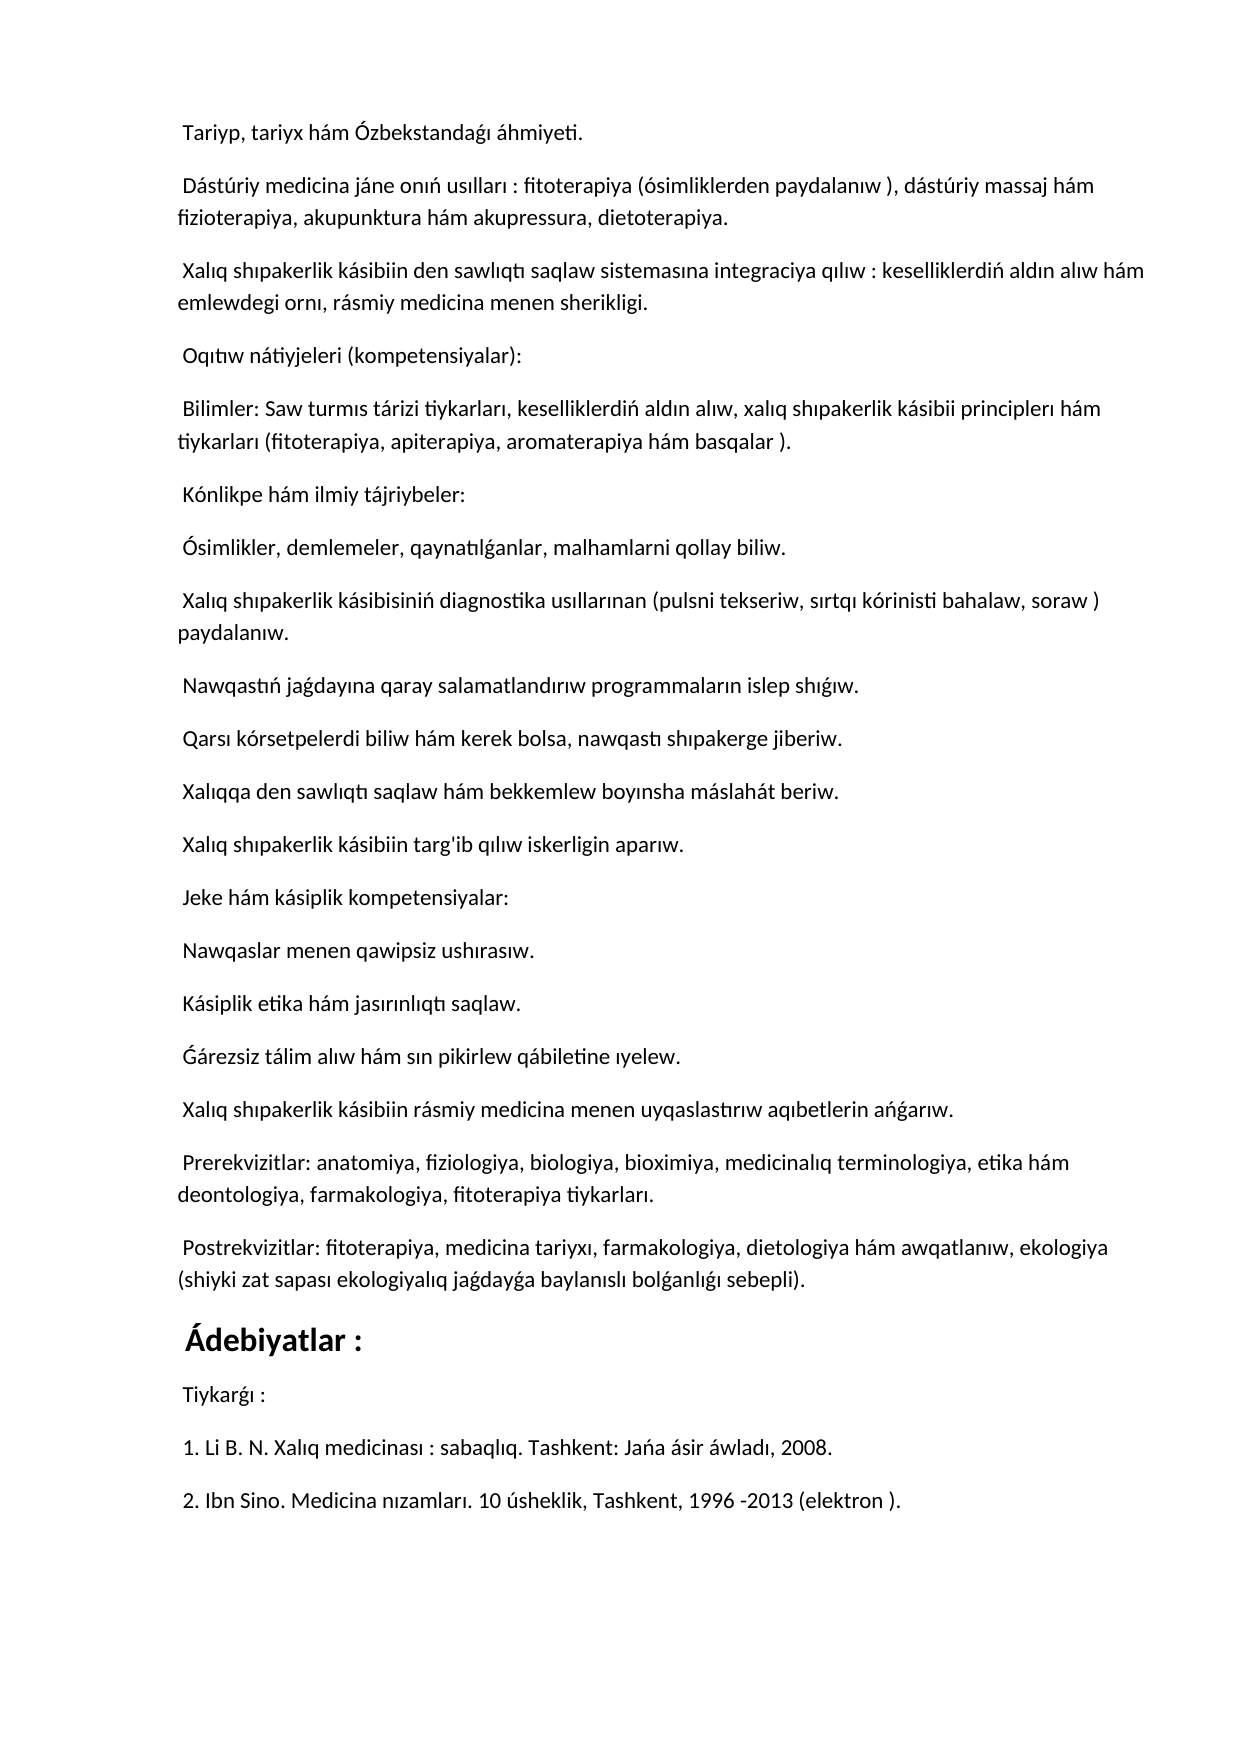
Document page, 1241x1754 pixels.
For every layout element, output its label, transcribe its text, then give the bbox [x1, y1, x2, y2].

text Ósimlikler, demlemeler, qaynatılǵanlar, malhamlarni qollay biliw. [177, 533, 1152, 561]
text Xalıq shıpakerlik kásibiin den sawlıqtı saqlaw sistemasına integraciya qılıw : keselliklerdiń aldın alıw hám emlewdegi ornı, rásmiy medicina menen sherikligi. [177, 256, 1152, 317]
text Bilimler: Saw turmıs tárizi tiykarları, keselliklerdiń aldın alıw, xalıq shıpakerlik kásibii principlerı hám tiykarları (fitoterapiya, apiterapiya, aromaterapiya hám basqalar ). [177, 394, 1152, 455]
text Xalıq shıpakerlik kásibiin targ'ib qılıw iskerligin aparıw. [177, 830, 1152, 858]
text Postrekvizitlar: fitoterapiya, medicina tariyxı, farmakologiya, dietologiya hám awqatlanıw, ekologiya (shiyki zat sapası ekologiyalıq jaǵdayǵa baylanıslı bolǵanlıǵı sebepli). [177, 1233, 1152, 1294]
text Kásiplik etika hám jasırınlıqtı saqlaw. [177, 989, 1152, 1017]
text Qarsı kórsetpelerdi biliw hám kerek bolsa, nawqastı shıpakerge jiberiw. [177, 724, 1152, 752]
text Dástúriy medicina jáne onıń usılları : fitoterapiya (ósimliklerden paydalanıw ), dástúriy massaj hám fizioterapiya, akupunktura hám akupressura, dietoterapiya. [177, 171, 1152, 231]
text 2. Ibn Sino. Medicina nızamları. 10 úsheklik, Tashkent, 1996 -2013 (elektron ). [177, 1486, 1152, 1514]
text Ádebiyatlar : [177, 1319, 1152, 1359]
text Tariyp, tariyx hám Ózbekstandaǵı áhmiyeti. [177, 118, 1152, 146]
text Nawqastıń jaǵdayına qaray salamatlandırıw programmaların islep shıǵıw. [177, 671, 1152, 699]
text Nawqaslar menen qawipsiz ushırasıw. [177, 936, 1152, 964]
text Jeke hám kásiplik kompetensiyalar: [177, 883, 1152, 911]
text 1. Li B. N. Xalıq medicinası : sabaqlıq. Tashkent: Jańa ásir áwladı, 2008. [177, 1433, 1152, 1461]
text Xalıq shıpakerlik kásibiin rásmiy medicina menen uyqaslastırıw aqıbetlerin ańǵarıw. [177, 1095, 1152, 1123]
text Tiykarǵı : [177, 1380, 1152, 1408]
text Xalıq shıpakerlik kásibisiniń diagnostika usıllarınan (pulsni tekseriw, sırtqı kórinisti bahalaw, soraw ) paydalanıw. [177, 586, 1152, 646]
text Oqıtıw nátiyjeleri (kompetensiyalar): [177, 342, 1152, 369]
text Prerekvizitlar: anatomiya, fiziologiya, biologiya, bioximiya, medicinalıq terminologiya, etika hám deontologiya, farmakologiya, fitoterapiya tiykarları. [177, 1148, 1152, 1208]
text Xalıqqa den sawlıqtı saqlaw hám bekkemlew boyınsha máslahát beriw. [177, 777, 1152, 805]
text Ǵárezsiz tálim alıw hám sın pikirlew qábiletine ıyelew. [177, 1042, 1152, 1070]
text Kónlikpe hám ilmiy tájriybeler: [177, 480, 1152, 508]
